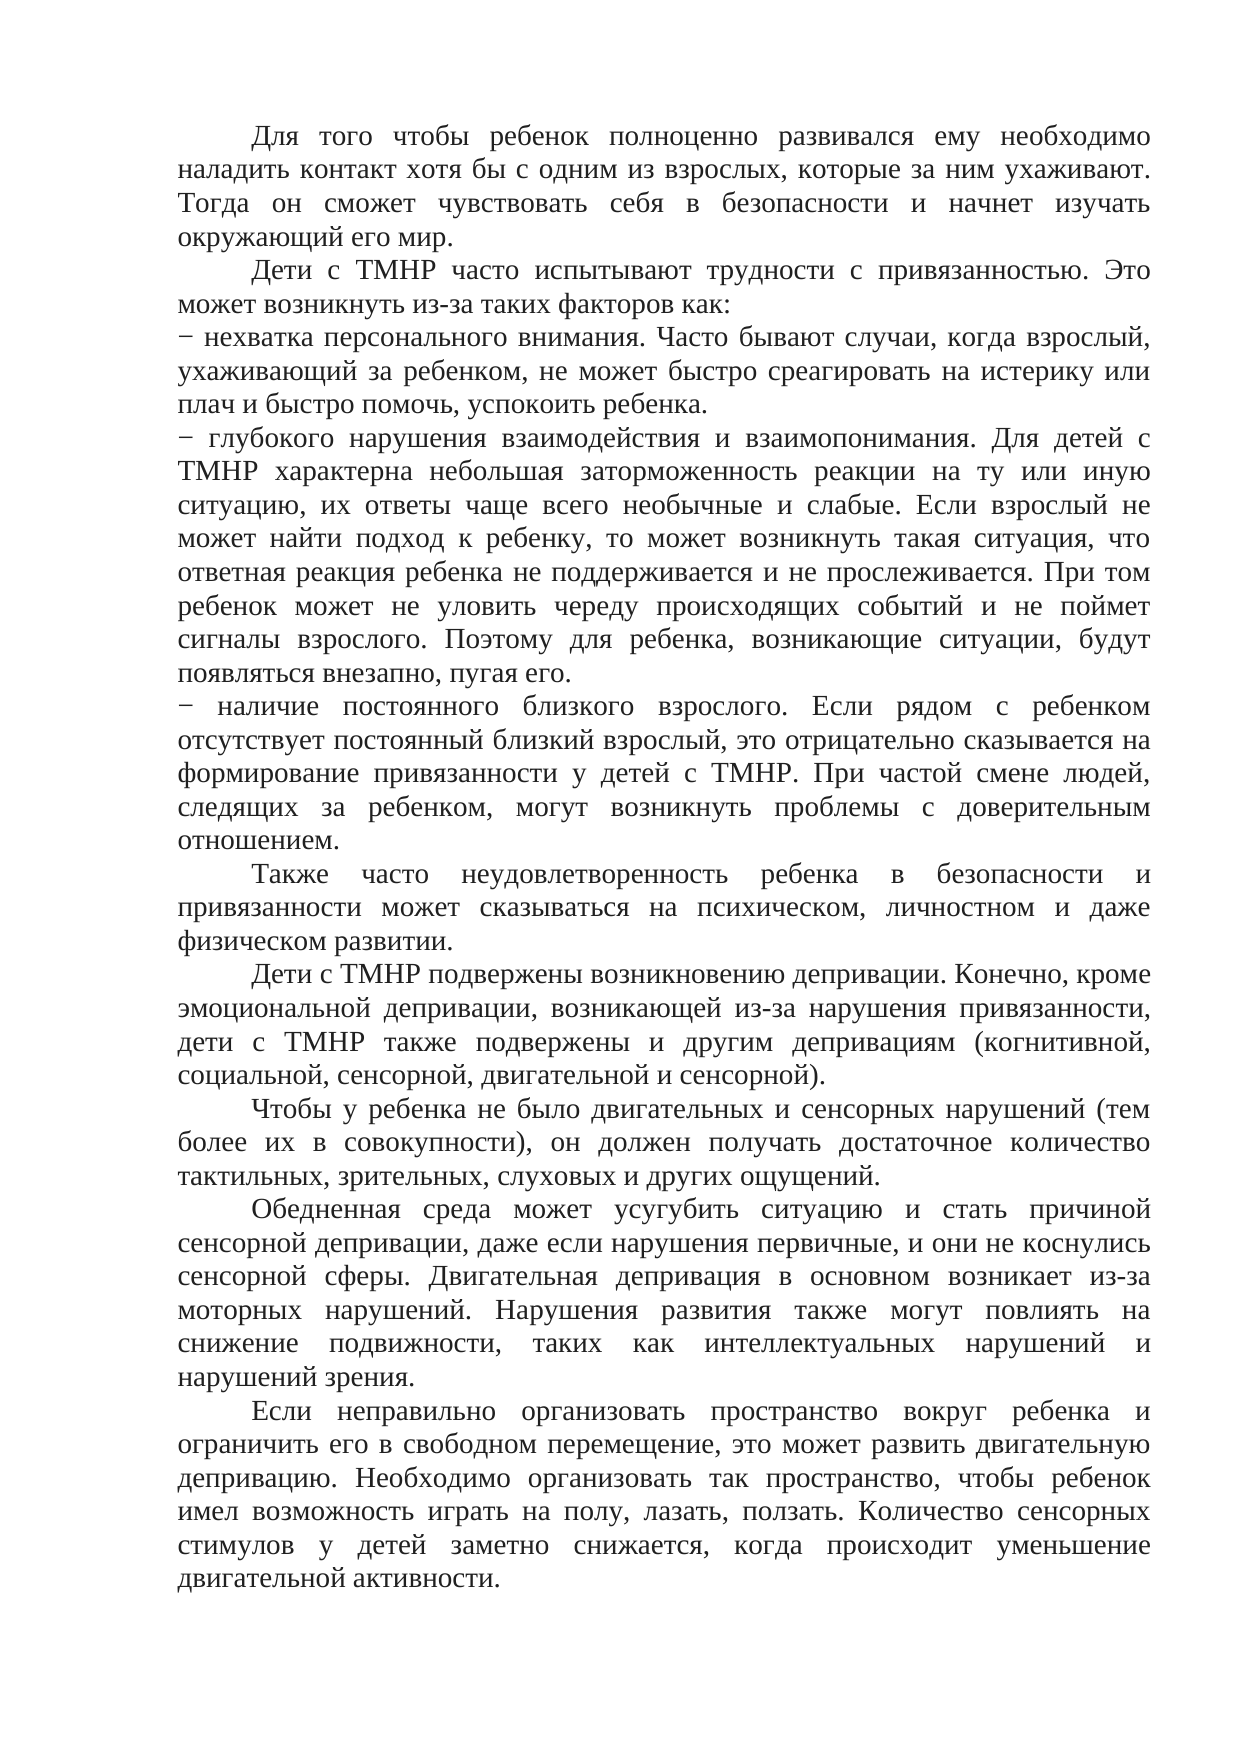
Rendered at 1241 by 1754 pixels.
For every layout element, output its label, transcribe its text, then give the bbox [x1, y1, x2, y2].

text Дети с ТМНР часто испытывают трудности с привязанностью. Это может возникнуть из-за таких факторов как: [177, 252, 1152, 319]
text Дети с ТМНР подвержены возникновению депривации. Конечно, кроме эмоциональной депривации, возникающей из-за нарушения привязанности, дети с ТМНР также подвержены и другим депривациям (когнитивной, социальной, сенсорной, двигательной и сенсорной). [177, 957, 1152, 1091]
text − наличие постоянного близкого взрослого. Если рядом с ребенком отсутствует постоянный близкий взрослый, это отрицательно сказывается на формирование привязанности у детей с ТМНР. При частой смене людей, следящих за ребенком, могут возникнуть проблемы с доверительным отношением. [177, 688, 1152, 856]
text − глубокого нарушения взаимодействия и взаимопонимания. Для детей с ТМНР характерна небольшая заторможенность реакции на ту или иную ситуацию, их ответы чаще всего необычные и слабые. Если взрослый не может найти подход к ребенку, то может возникнуть такая ситуация, что ответная реакция ребенка не поддерживается и не прослеживается. При том ребенок может не уловить череду происходящих событий и не поймет сигналы взрослого. Поэтому для ребенка, возникающие ситуации, будут появляться внезапно, пугая его. [177, 420, 1152, 688]
text Обедненная среда может усугубить ситуацию и стать причиной сенсорной депривации, даже если нарушения первичные, и они не коснулись сенсорной сферы. Двигательная депривация в основном возникает из-за моторных нарушений. Нарушения развития также могут повлиять на снижение подвижности, таких как интеллектуальных нарушений и нарушений зрения. [177, 1191, 1152, 1393]
text − нехватка персонального внимания. Часто бывают случаи, когда взрослый, ухаживающий за ребенком, не может быстро среагировать на истерику или плач и быстро помочь, успокоить ребенка. [177, 319, 1152, 420]
text Для того чтобы ребенок полноценно развивался ему необходимо наладить контакт хотя бы с одним из взрослых, которые за ним ухаживают. Тогда он сможет чувствовать себя в безопасности и начнет изучать окружающий его мир. [177, 118, 1152, 252]
text Если неправильно организовать пространство вокруг ребенка и ограничить его в свободном перемещение, это может развить двигательную депривацию. Необходимо организовать так пространство, чтобы ребенок имел возможность играть на полу, лазать, ползать. Количество сенсорных стимулов у детей заметно снижается, когда происходит уменьшение двигательной активности. [177, 1393, 1152, 1594]
text Также часто неудовлетворенность ребенка в безопасности и привязанности может сказываться на психическом, личностном и даже физическом развитии. [177, 856, 1152, 957]
text Чтобы у ребенка не было двигательных и сенсорных нарушений (тем более их в совокупности), он должен получать достаточное количество тактильных, зрительных, слуховых и других ощущений. [177, 1091, 1152, 1191]
